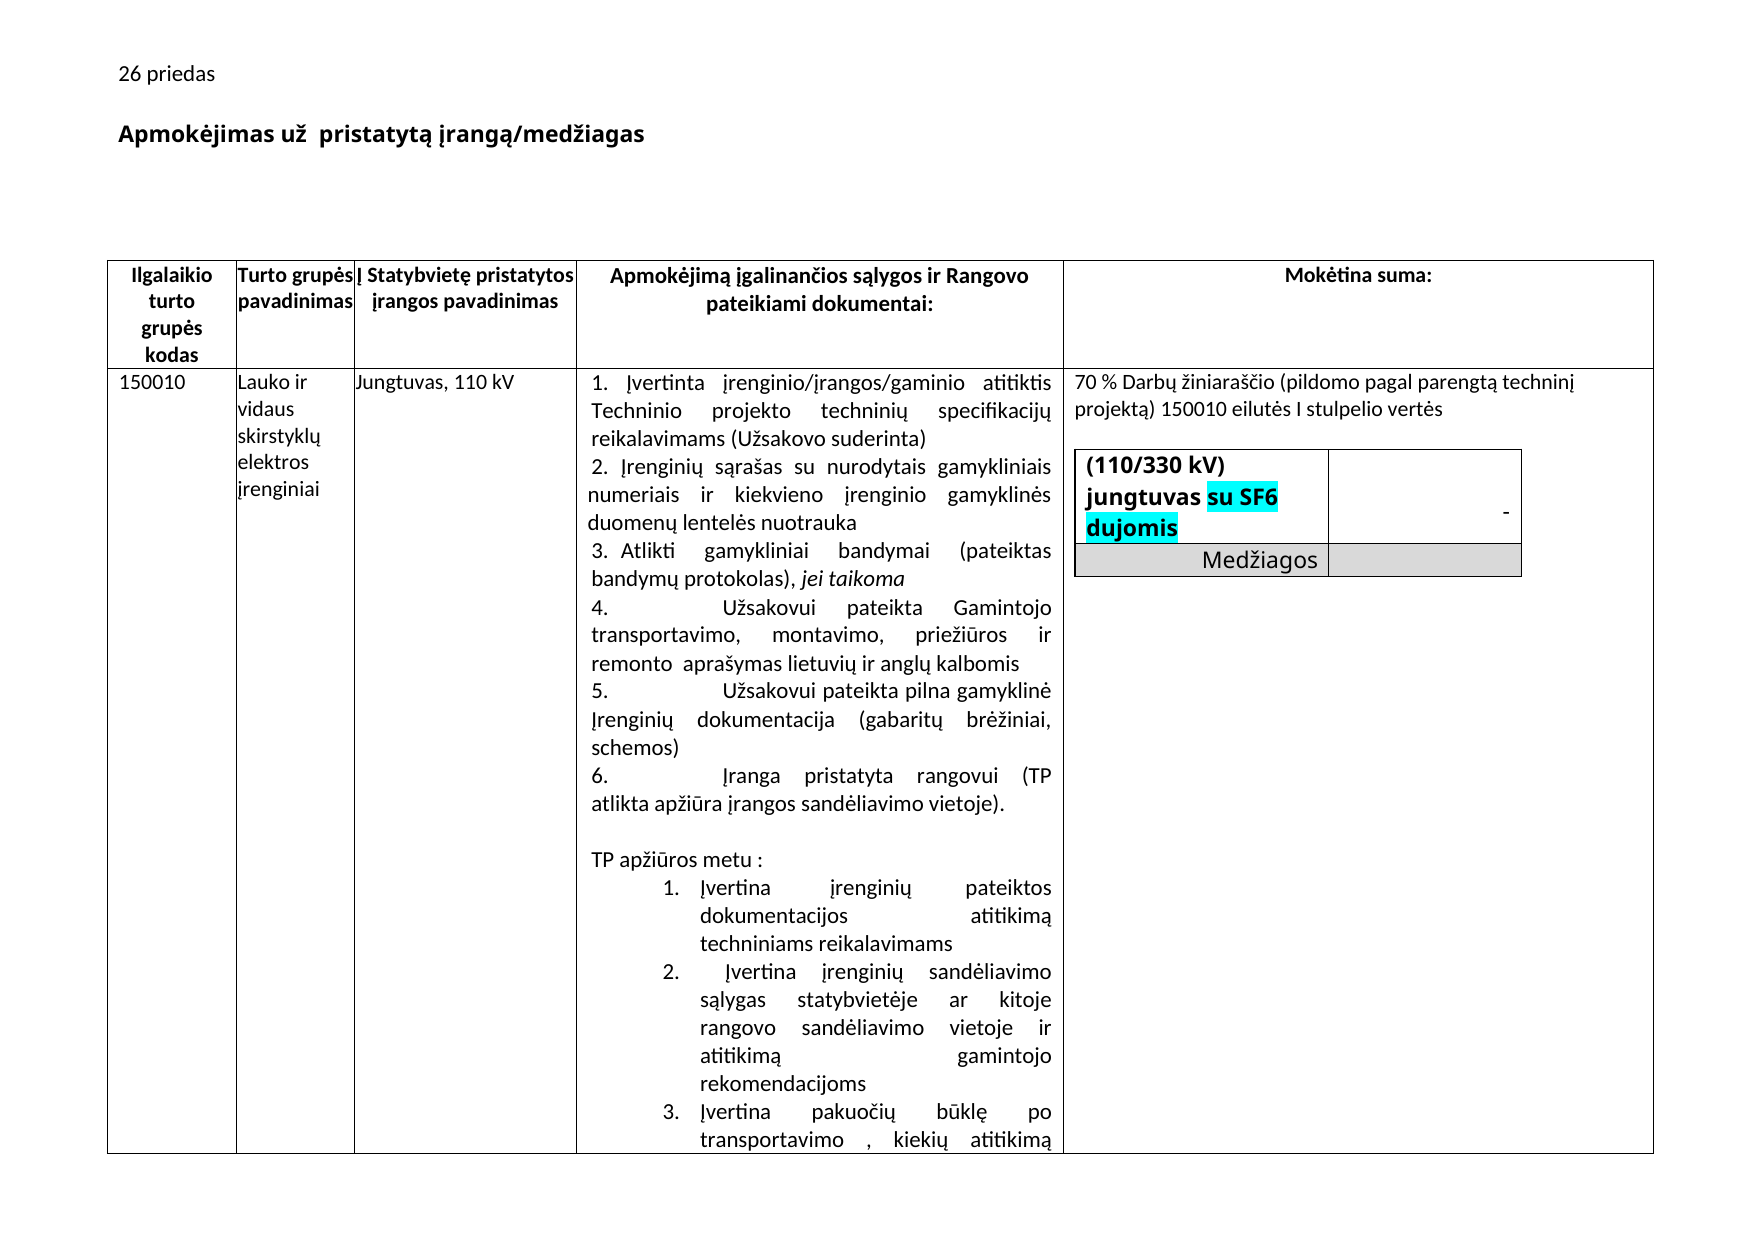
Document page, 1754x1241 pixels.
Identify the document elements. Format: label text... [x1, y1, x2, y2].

table_cell Jungtuvas, 110 kV [355, 369, 576, 1153]
table_header Apmokėjimą įgalinančios sąlygos ir Rangovo pateikiami dokumentai: [577, 261, 1063, 367]
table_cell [237, 369, 354, 1153]
table_header Į Statybvietę pristatytos įrangos pavadinimas [355, 261, 576, 367]
table_header Turto grupės pavadinimas [237, 261, 354, 367]
table_cell 150010 [108, 369, 236, 1153]
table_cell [577, 369, 1063, 1153]
text Apmokėjimas už pristatytą įrangą/medžiagas [118, 118, 1577, 149]
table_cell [1064, 369, 1653, 1153]
table_header Mokėtina suma: [1064, 261, 1653, 367]
table_header Ilgalaikio turto grupės kodas [108, 261, 236, 367]
